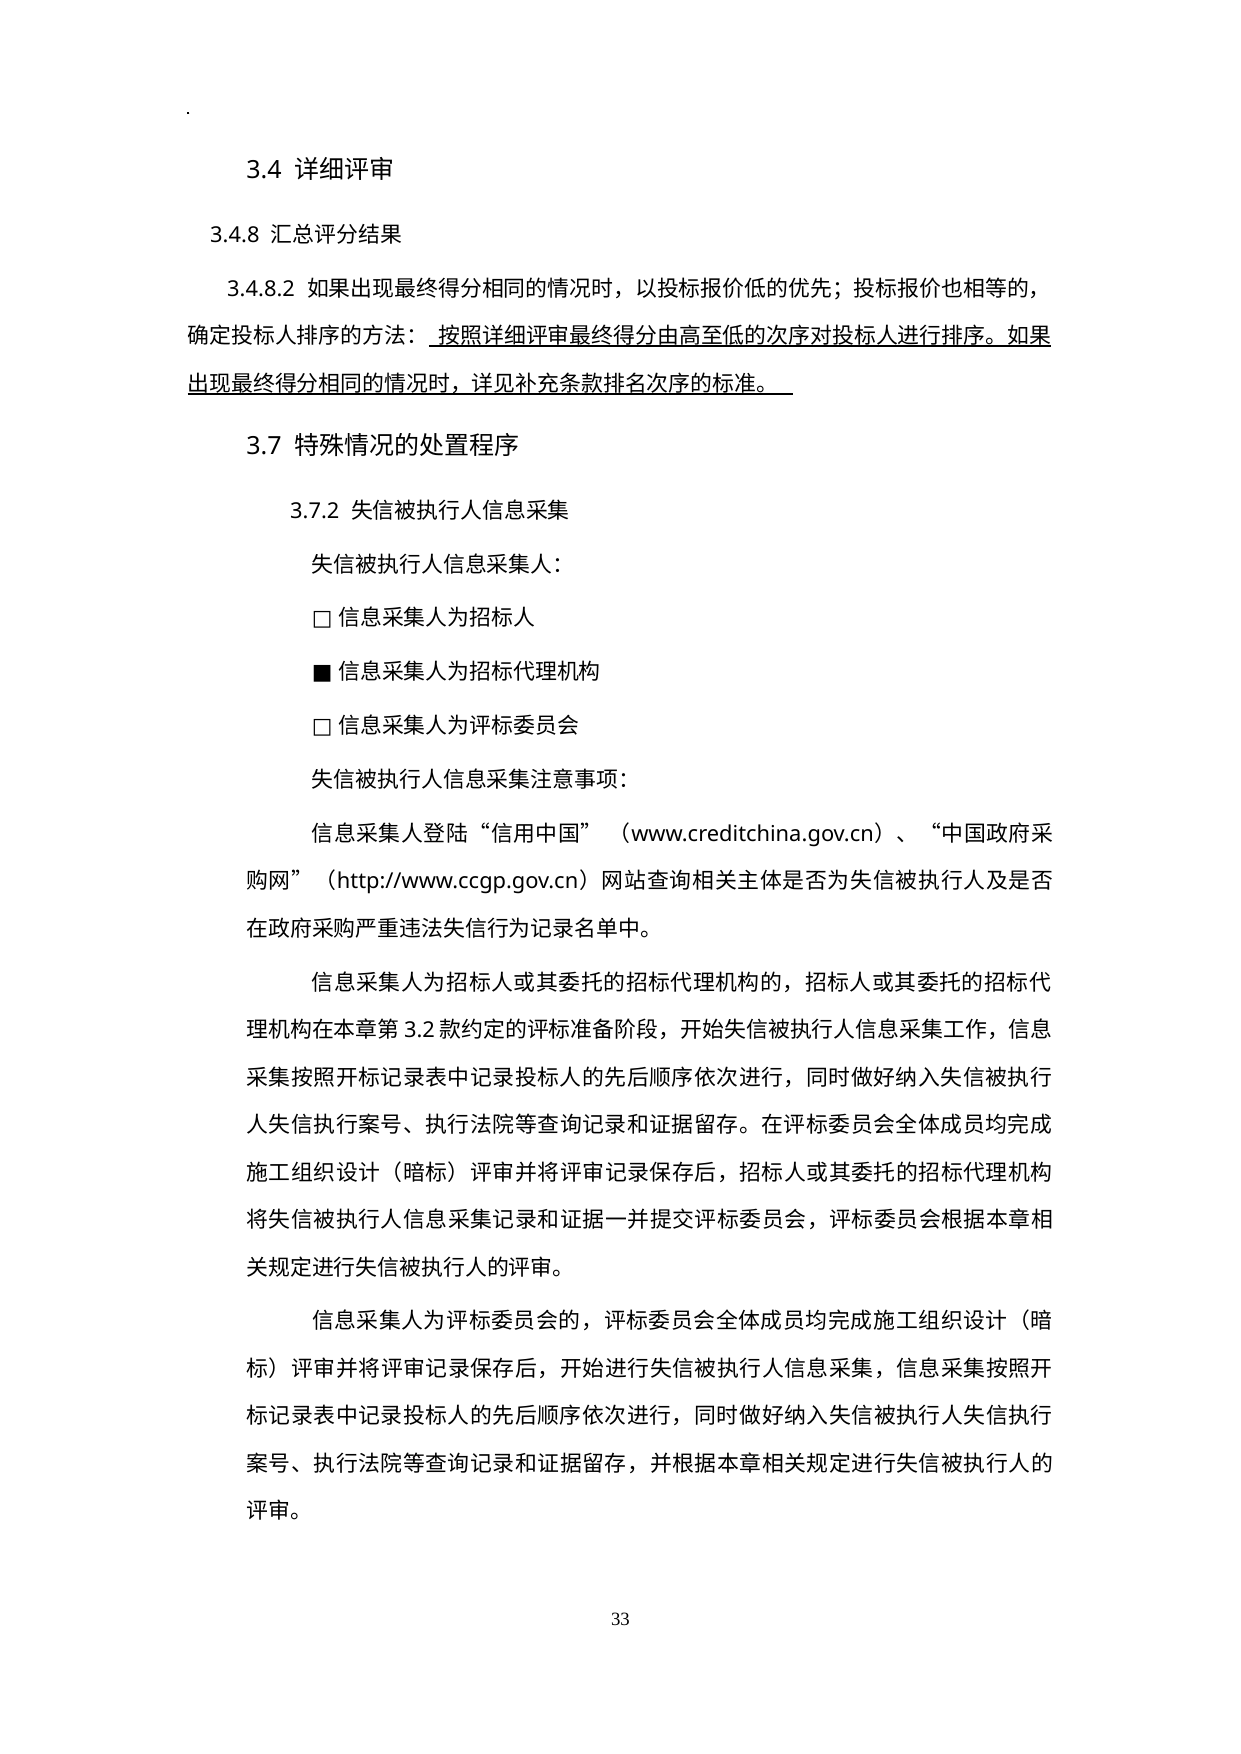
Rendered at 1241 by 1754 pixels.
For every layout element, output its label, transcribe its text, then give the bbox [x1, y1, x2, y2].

text 3.4.8.2 如果出现最终得分相同的情况时，以投标报价低的优先；投标报价也相等的，确定投标人排序的方法： 按照详细评审最终得分由高至低的次序对投标人进行排序。如果出现最终得分相同的情况时，详见补充条款排名次序的标准。 [187, 271, 1053, 397]
text 信息采集人为招标人或其委托的招标代理机构的，招标人或其委托的招标代理机构在本章第3.2款约定的评标准备阶段，开始失信被执行人信息采集工作，信息采集按照开标记录表中记录投标人的先后顺序依次进行，同时做好纳入失信被执行人失信执行案号、执行法院等查询记录和证据留存。在评标委员会全体成员均完成施工组织设计（暗标）评审并将评审记录保存后，招标人或其委托的招标代理机构将失信被执行人信息采集记录和证据一并提交评标委员会，评标委员会根据本章相关规定进行失信被执行人的评审。 [246, 964, 1053, 1281]
text 失信被执行人信息采集注意事项： [246, 762, 1053, 793]
text □ 信息采集人为评标委员会 [246, 708, 1053, 740]
text 信息采集人为评标委员会的，评标委员会全体成员均完成施工组织设计（暗标）评审并将评审记录保存后，开始进行失信被执行人信息采集，信息采集按照开标记录表中记录投标人的先后顺序依次进行，同时做好纳入失信被执行人失信执行案号、执行法院等查询记录和证据留存，并根据本章相关规定进行失信被执行人的评审。 [246, 1303, 1053, 1525]
text 信息采集人登陆“信用中国” （www.creditchina.gov.cn）、“中国政府采购网”（http://www.ccgp.gov.cn）网站查询相关主体是否为失信被执行人及是否在政府采购严重违法失信行为记录名单中。 [246, 816, 1053, 942]
text □ 信息采集人为招标人 [246, 600, 1053, 632]
text 3.4 详细评审 [246, 150, 1053, 186]
text ■ 信息采集人为招标代理机构 [246, 654, 1053, 686]
text 3.4.8 汇总评分结果 [187, 217, 1053, 249]
text 3.7 特殊情况的处置程序 [246, 426, 1053, 462]
text 失信被执行人信息采集人： [246, 547, 1053, 578]
text 3.7.2 失信被执行人信息采集 [246, 493, 1053, 524]
